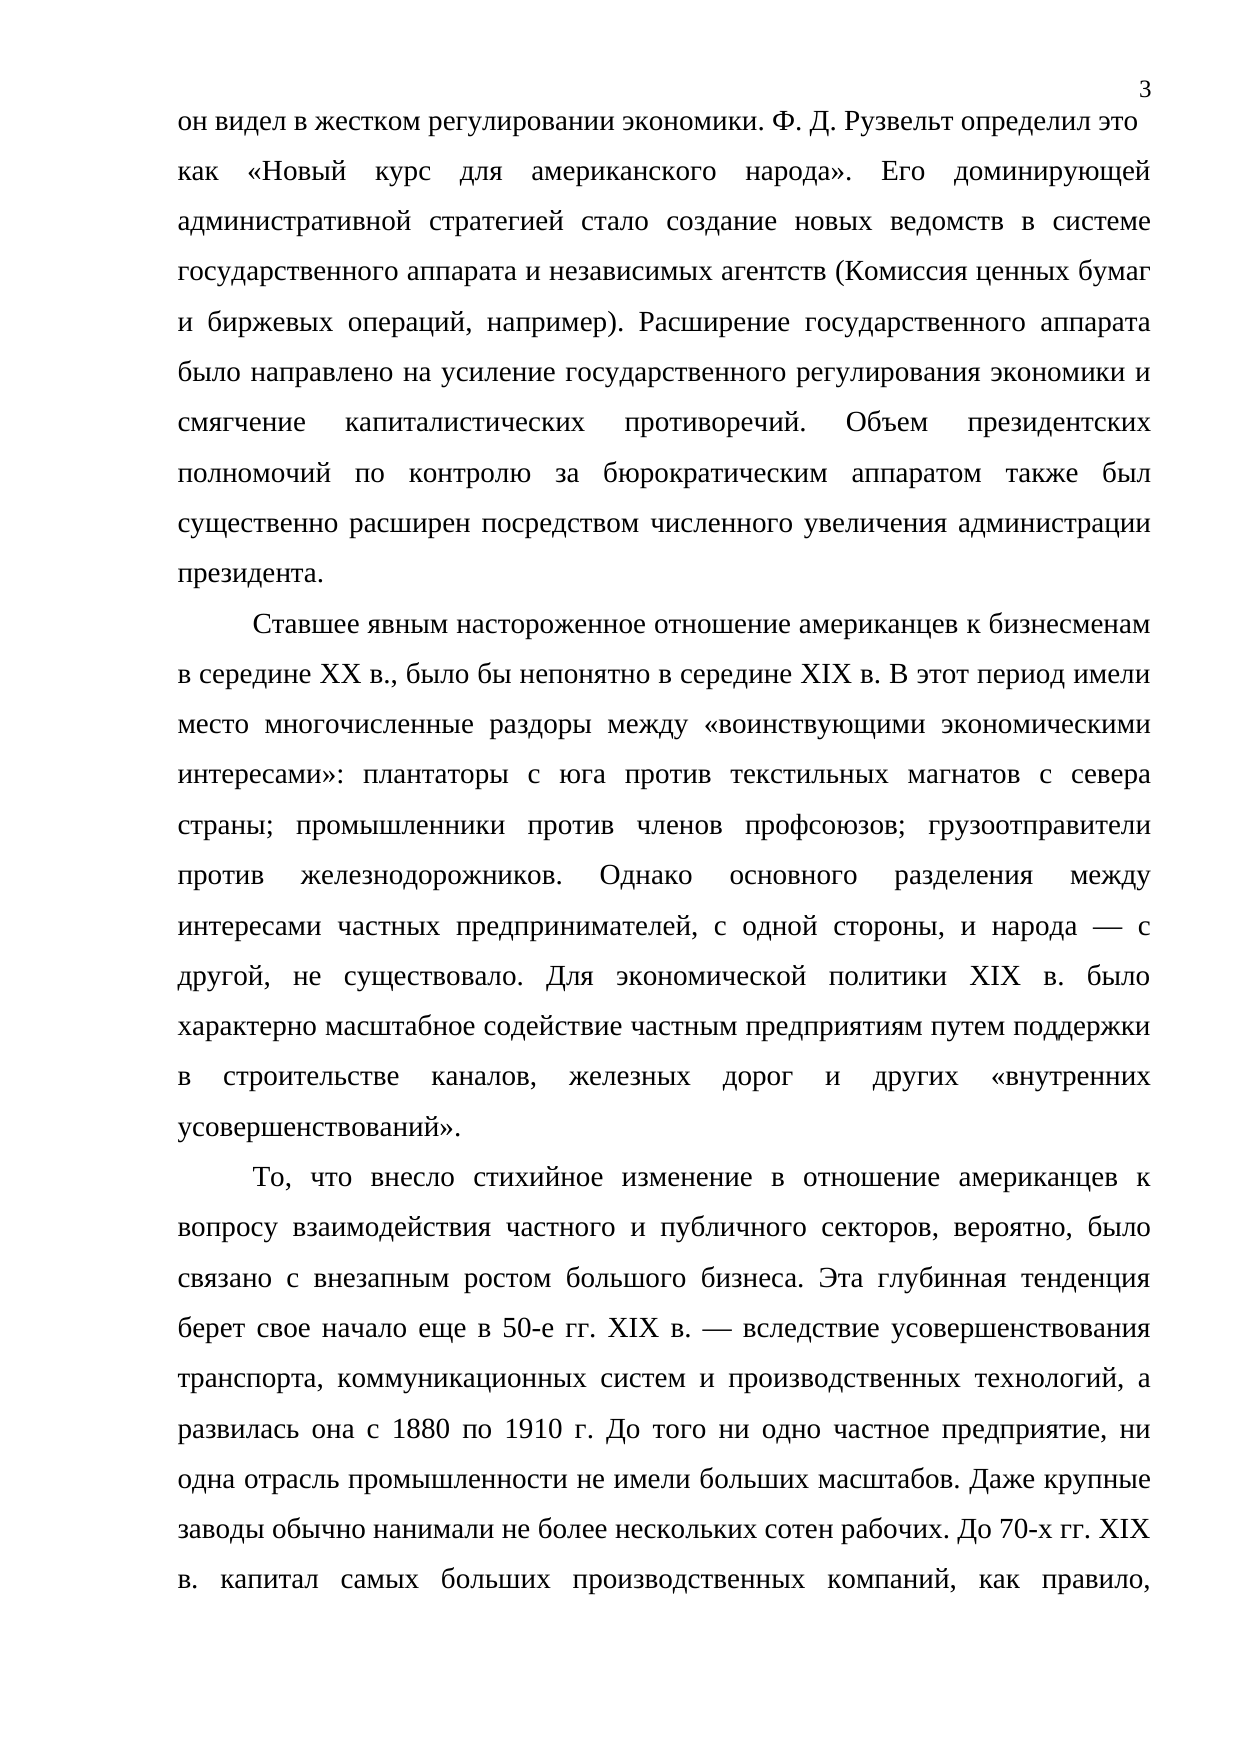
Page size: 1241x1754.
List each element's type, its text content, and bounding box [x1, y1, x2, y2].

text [177, 103, 1152, 589]
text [177, 1159, 1152, 1595]
text Ставшее явным настороженное отношение американцев к бизнесменам в середине ХХ в., было бы непонятно в середине XIX в. В этот период имели место многочисленные раздоры между «воинствующими экономическими интересами»: плантаторы с юга против текстильных магнатов с севера страны; промышленники против членов профсоюзов; грузоотправители против железнодорожников. Однако основного разделения между интересами частных предпринимателей, с одной стороны, и народа — с другой, не существовало. Для экономической политики XIX в. было характерно масштабное содействие частным предприятиям путем поддержки в строительстве каналов, железных дорог и других «внутренних усовершенствований». [177, 606, 1152, 1142]
